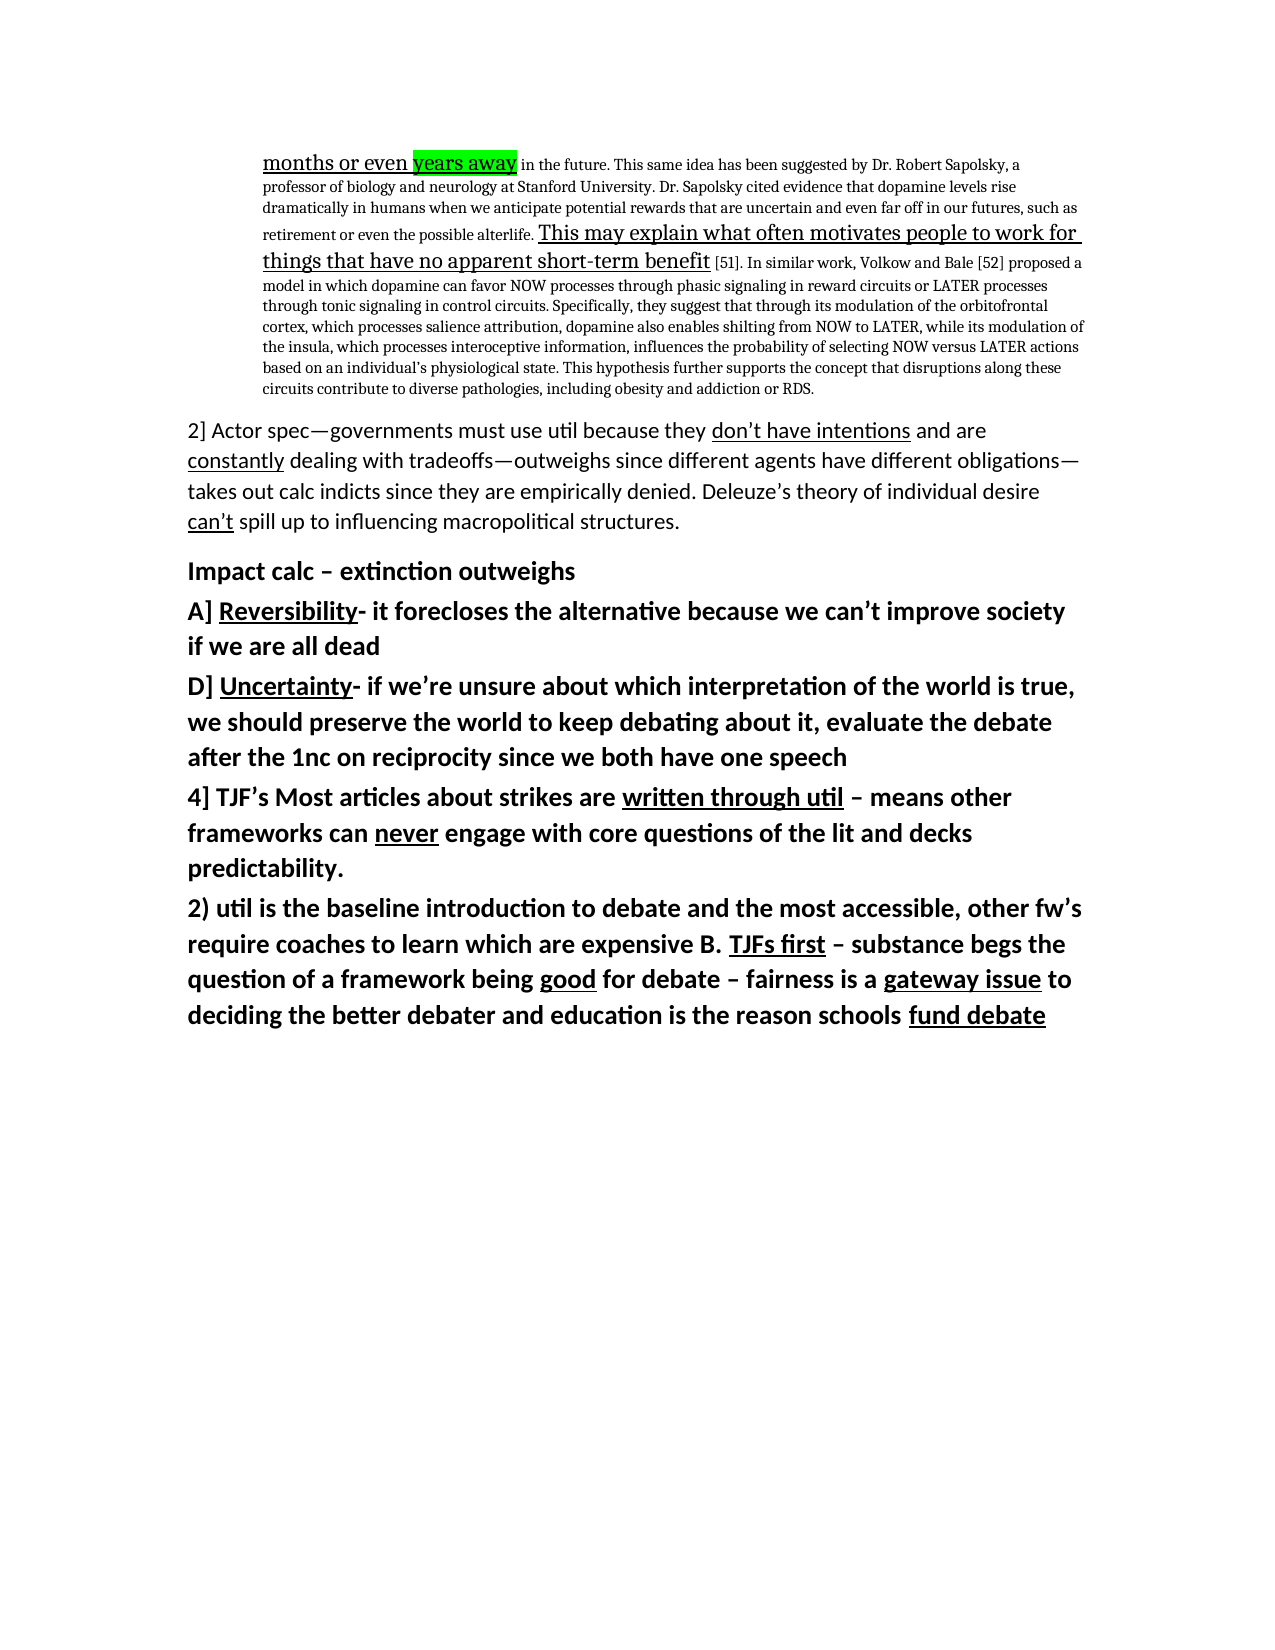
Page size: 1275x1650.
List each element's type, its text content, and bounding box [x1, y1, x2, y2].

text 2] Actor spec—governments must use util because they don’t have intentions and are constantly dealing with tradeoffs—outweighs since different agents have different obligations—takes out calc indicts since they are empirically denied. Deleuze’s theory of individual desire can’t spill up to influencing macropolitical structures. [187, 416, 1087, 535]
subtitle 4] TJF’s Most articles about strikes are written through util – means other frameworks can never engage with core questions of the lit and decks predictability. [187, 780, 1087, 884]
subtitle Impact calc – extinction outweighs [187, 554, 1087, 587]
subtitle 2) util is the baseline introduction to debate and the most accessible, other fw’s require coaches to learn which are expensive B. TJFs first – substance begs the question of a framework being good for debate – fairness is a gateway issue to deciding the better debater and education is the reason schools fund debate [187, 891, 1087, 1031]
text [262, 150, 1087, 398]
subtitle D] Uncertainty- if we’re unsure about which interpretation of the world is true, we should preserve the world to keep debating about it, evaluate the debate after the 1nc on reciprocity since we both have one speech [187, 669, 1087, 773]
subtitle A] Reversibility- it forecloses the alternative because we can’t improve society if we are all dead [187, 594, 1087, 662]
